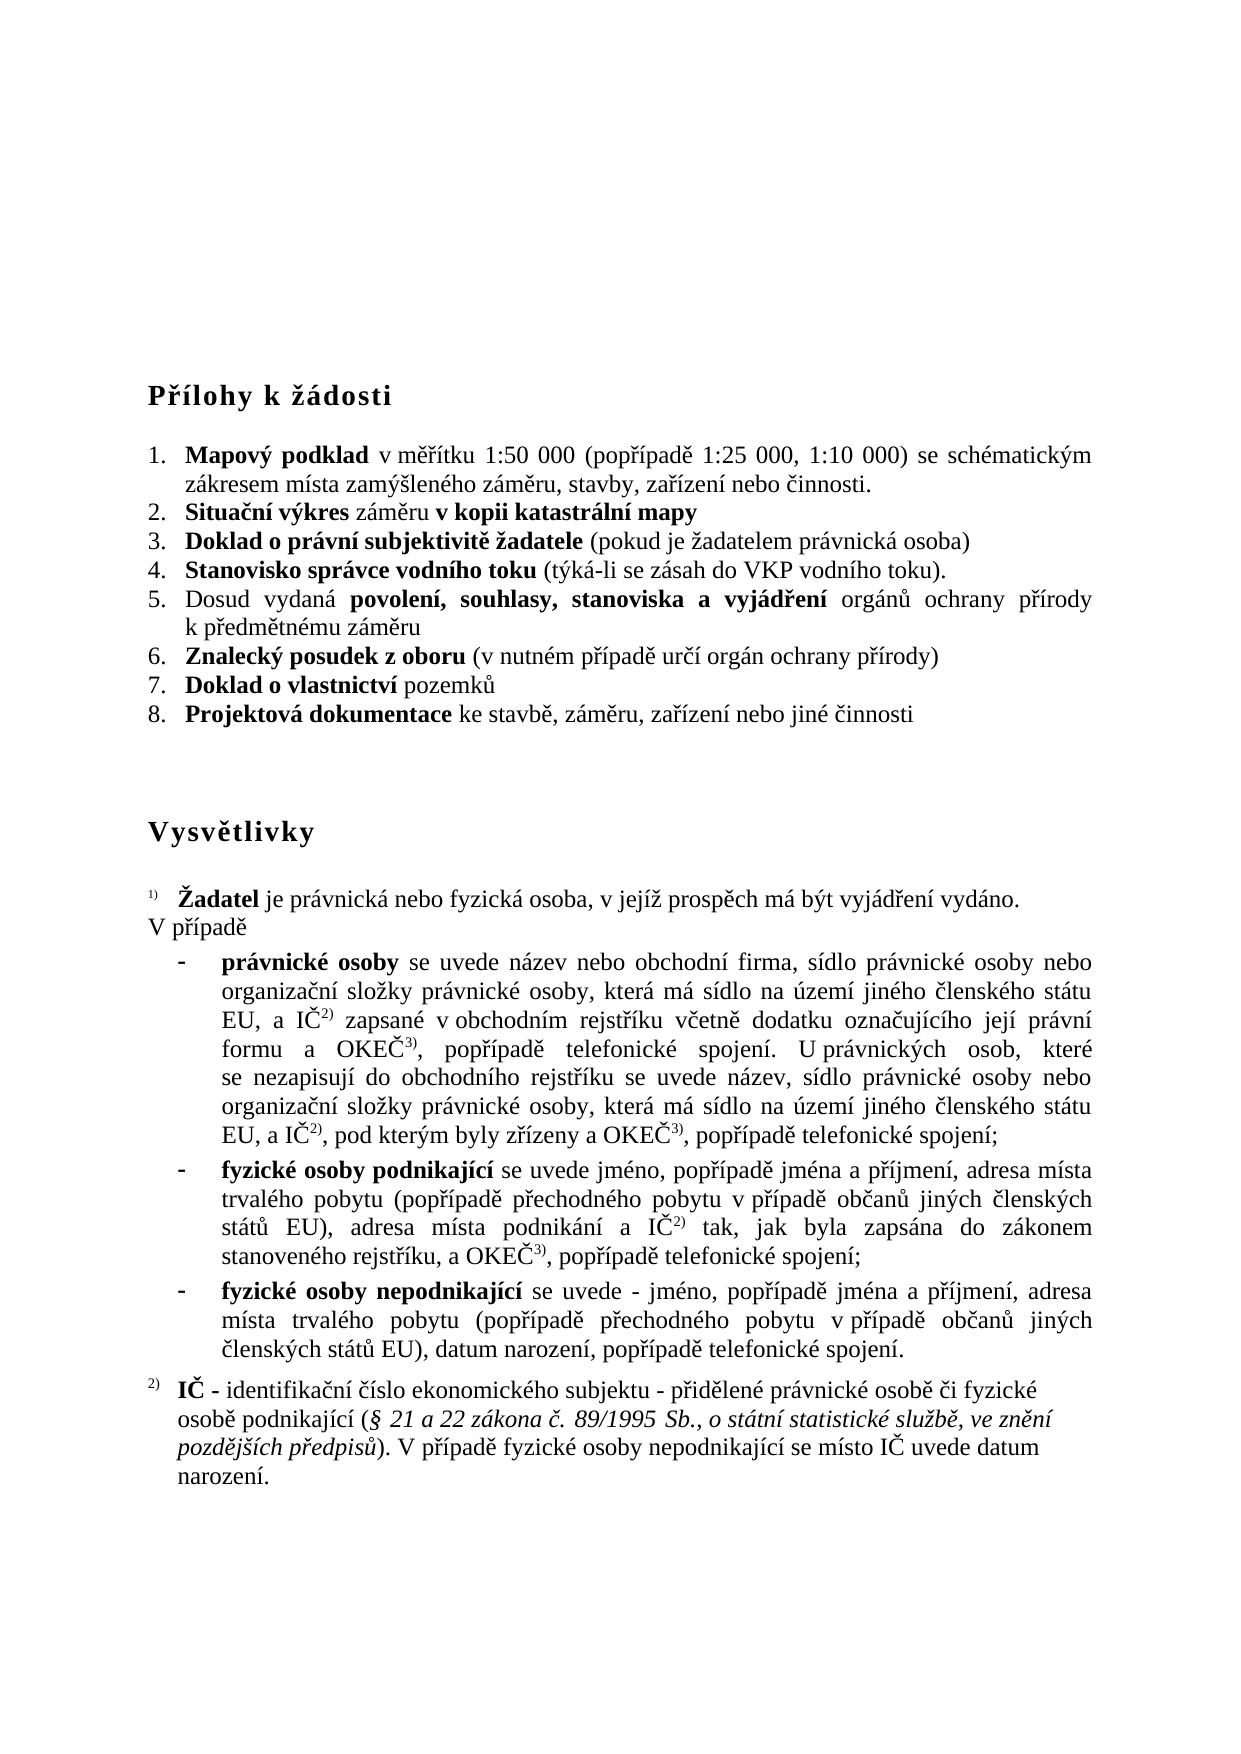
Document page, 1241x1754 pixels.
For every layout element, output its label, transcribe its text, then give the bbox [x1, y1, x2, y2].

list právnické osoby se uvede název nebo obchodní firma, sídlo právnické osoby nebo organizační složky právnické osoby, která má sídlo na území jiného členského státu EU, a IČ2) zapsané v obchodním rejstříku včetně dodatku označujícího její právní formu a OKEČ3), popřípadě telefonické spojení. U právnických osob, které se nezapisují do obchodního rejstříku se uvede název, sídlo právnické osoby nebo organizační složky právnické osoby, která má sídlo na území jiného členského státu EU, a IČ2), pod kterým byly zřízeny a OKEČ3), popřípadě telefonické spojení; [177, 947, 1093, 1149]
list Mapový podklad v měřítku 1:50 000 (popřípadě 1:25 000, 1:10 000) se schématickým zákresem místa zamýšleného záměru, stavby, zařízení nebo činnosti. [148, 440, 1093, 497]
list Projektová dokumentace ke stavbě, záměru, zařízení nebo jiné činnosti [148, 699, 1093, 727]
list Znalecký posudek z oboru (v nutném případě určí orgán ochrany přírody) [148, 641, 1093, 670]
list Dosud vydaná povolení, souhlasy, stanoviska a vyjádření orgánů ochrany přírody k předmětnému záměru [148, 584, 1093, 641]
list fyzické osoby podnikající se uvede jméno, popřípadě jména a příjmení, adresa místa trvalého pobytu (popřípadě přechodného pobytu v případě občanů jiných členských států EU), adresa místa podnikání a IČ2) tak, jak byla zapsána do zákonem stanoveného rejstříku, a OKEČ3), popřípadě telefonické spojení; [177, 1155, 1093, 1270]
text Vysvětlivky [148, 814, 1093, 847]
list Doklad o vlastnictví pozemků [148, 670, 1093, 699]
text 1) Žadatel je právnická nebo fyzická osoba, v jejíž prospěch má být vyjádření vydáno. V případě [148, 884, 1093, 941]
list Stanovisko správce vodního toku (týká-li se zásah do VKP vodního toku). [148, 555, 1093, 584]
list Doklad o právní subjektivitě žadatele (pokud je žadatelem právnická osoba) [148, 526, 1093, 555]
list fyzické osoby nepodnikající se uvede - jméno, popřípadě jména a příjmení, adresa místa trvalého pobytu (popřípadě přechodného pobytu v případě občanů jiných členských států EU), datum narození, popřípadě telefonické spojení. [177, 1276, 1093, 1362]
list Situační výkres záměru v kopii katastrální mapy [148, 497, 1093, 526]
text 2) IČ - identifikační číslo ekonomického subjektu - přidělené právnické osobě či fyzické osobě podnikající (§ 21 a 22 zákona č. 89/1995 Sb., o státní statistické službě, ve znění pozdějších předpisů). V případě fyzické osoby nepodnikající se místo IČ uvede datum narození. [148, 1375, 1093, 1490]
text Přílohy k žádosti [148, 378, 1093, 411]
